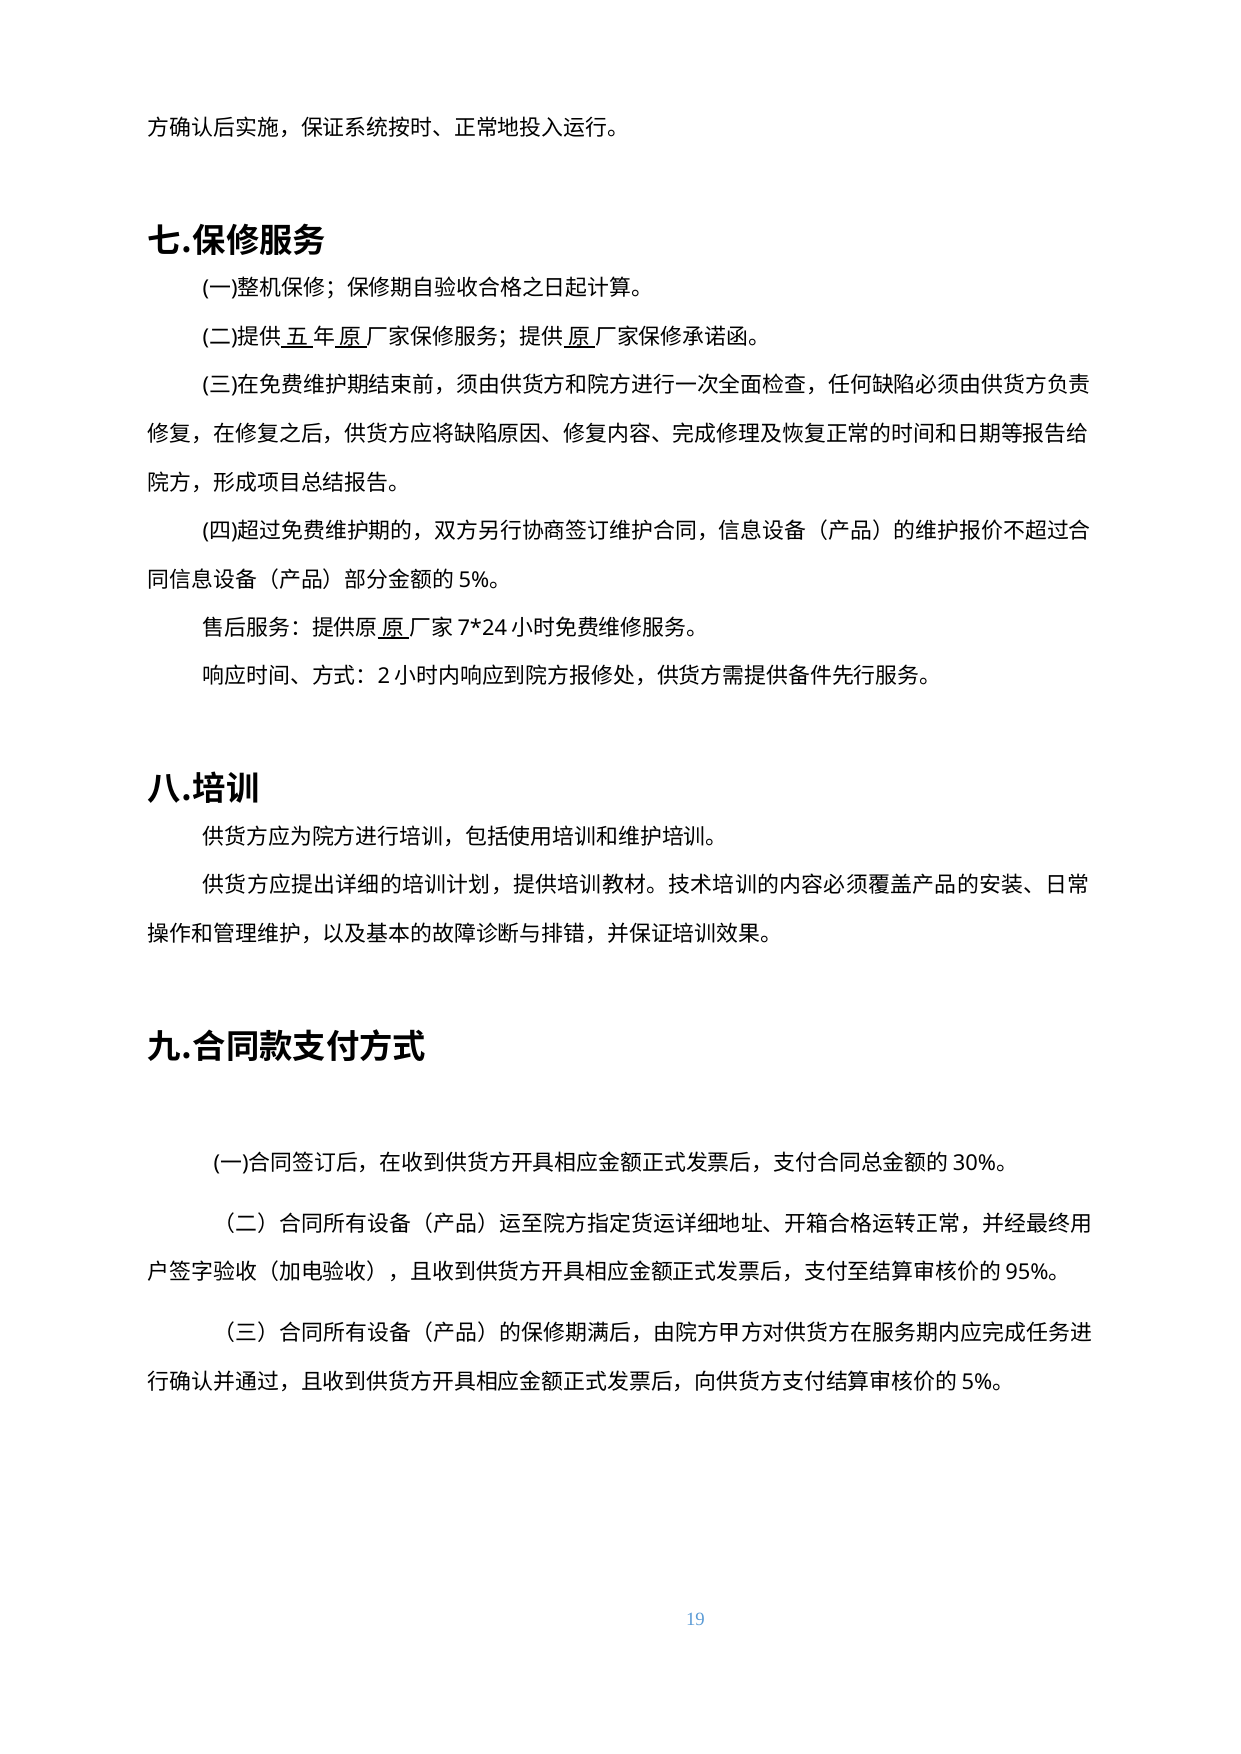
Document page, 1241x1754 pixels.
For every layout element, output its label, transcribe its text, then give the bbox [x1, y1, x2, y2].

text (二)提供 五 年 原 厂家保修服务；提供 原 厂家保修承诺函。 [148, 318, 1092, 351]
text (一)整机保修；保修期自验收合格之日起计算。 [148, 270, 1092, 303]
list 培训 [148, 754, 1092, 819]
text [148, 109, 1092, 142]
text (三)在免费维护期结束前，须由供货方和院方进行一次全面检查，任何缺陷必须由供货方负责修复，在修复之后，供货方应将缺陷原因、修复内容、完成修理及恢复正常的时间和日期等报告给院方，形成项目总结报告。 [148, 367, 1092, 497]
text 响应时间、方式：2小时内响应到院方报修处，供货方需提供备件先行服务。 [148, 658, 1092, 691]
subtitle 合同款支付方式 [148, 1012, 1092, 1077]
text 供货方应提出详细的培训计划，提供培训教材。技术培训的内容必须覆盖产品的安装、日常操作和管理维护，以及基本的故障诊断与排错，并保证培训效果。 [148, 867, 1092, 948]
text 供货方应为院方进行培训，包括使用培训和维护培训。 [148, 819, 1092, 851]
text （三）合同所有设备（产品）的保修期满后，由院方甲方对供货方在服务期内应完成任务进行确认并通过，且收到供货方开具相应金额正式发票后，向供货方支付结算审核价的5%。 [148, 1315, 1092, 1396]
list 保修服务 [148, 205, 1092, 270]
text （二）合同所有设备（产品）运至院方指定货运详细地址、开箱合格运转正常，并经最终用户签字验收（加电验收），且收到供货方开具相应金额正式发票后，支付至结算审核价的95%。 [148, 1205, 1092, 1287]
text (四)超过免费维护期的，双方另行协商签订维护合同，信息设备（产品）的维护报价不超过合同信息设备（产品）部分金额的5%。 [148, 513, 1092, 594]
text 售后服务：提供原 原 厂家7*24小时免费维修服务。 [148, 610, 1092, 642]
text (一)合同签订后，在收到供货方开具相应金额正式发票后，支付合同总金额的30%。 [148, 1144, 1092, 1177]
